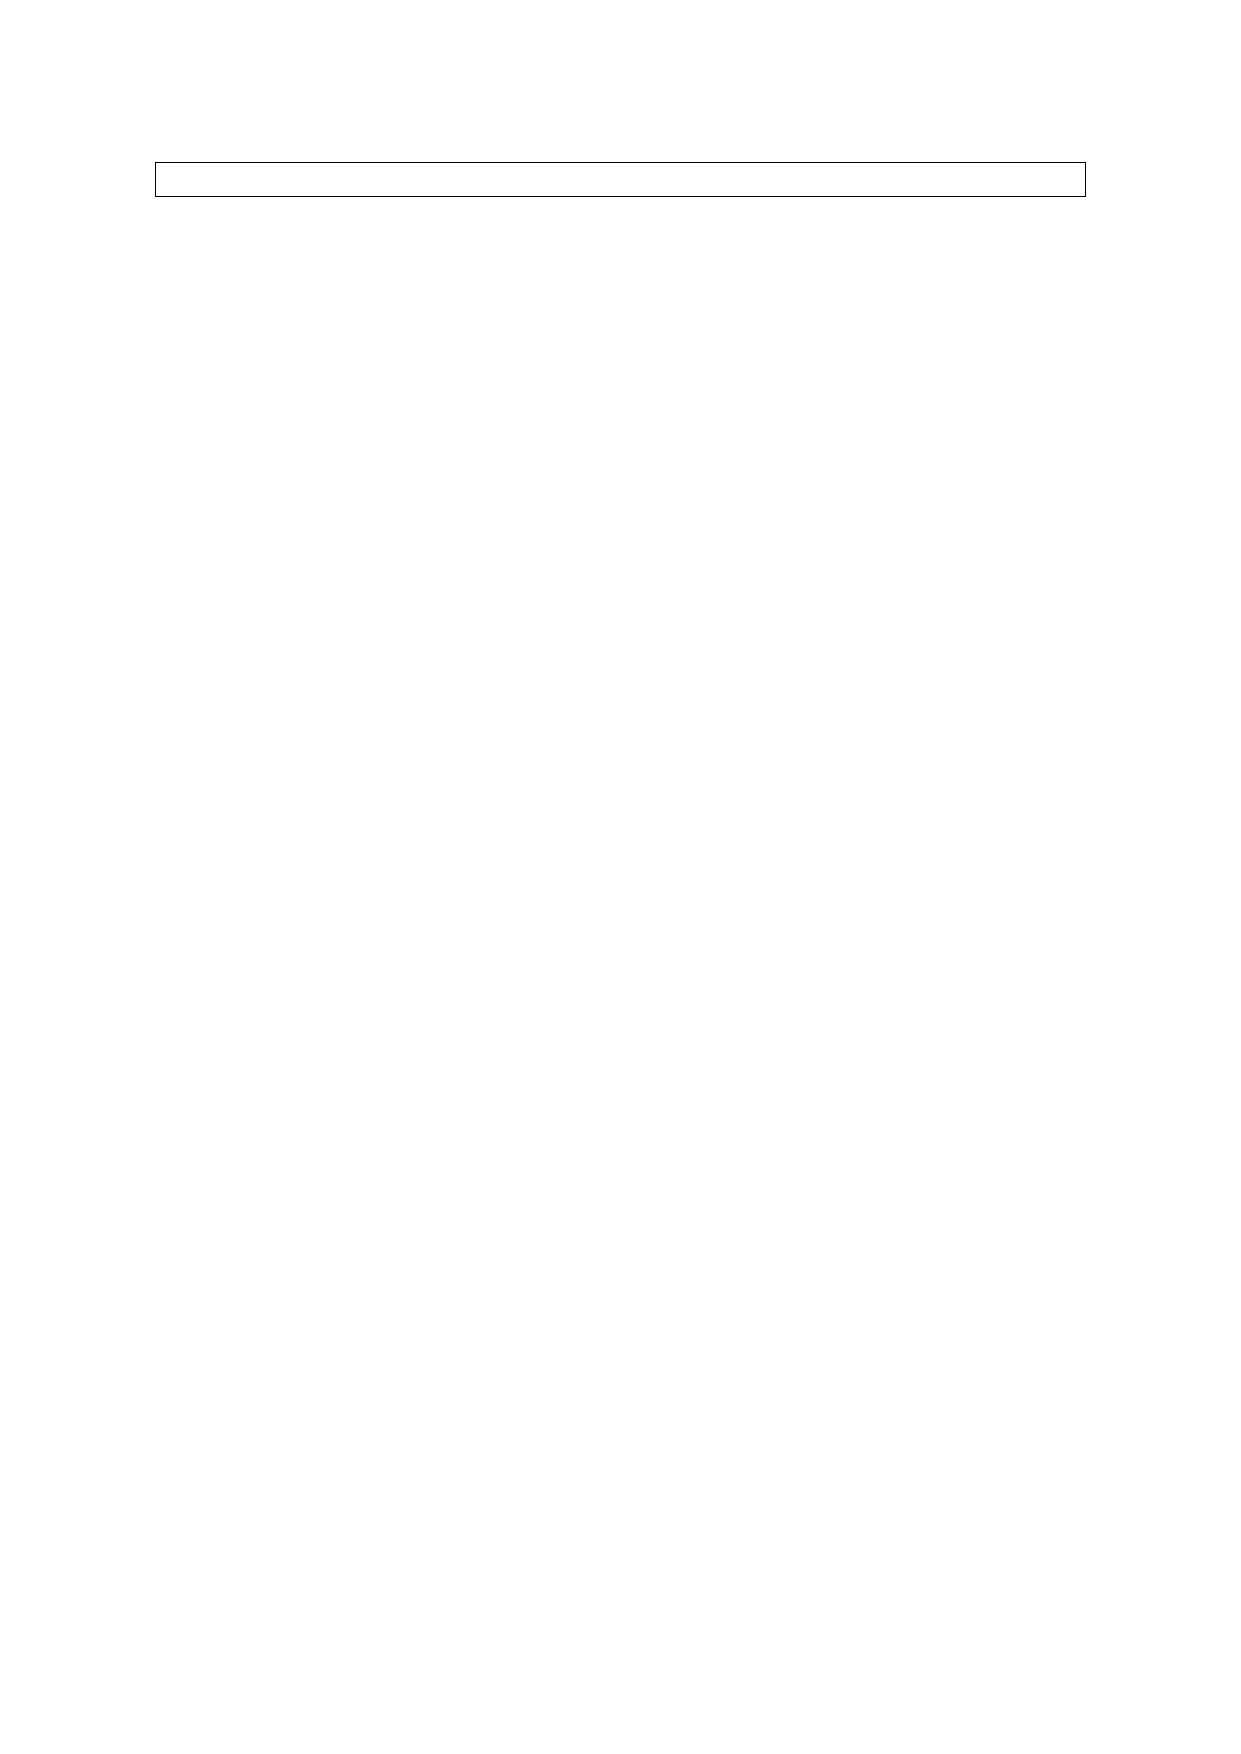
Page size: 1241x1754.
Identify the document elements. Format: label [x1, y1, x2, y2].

table_header [156, 163, 1085, 196]
